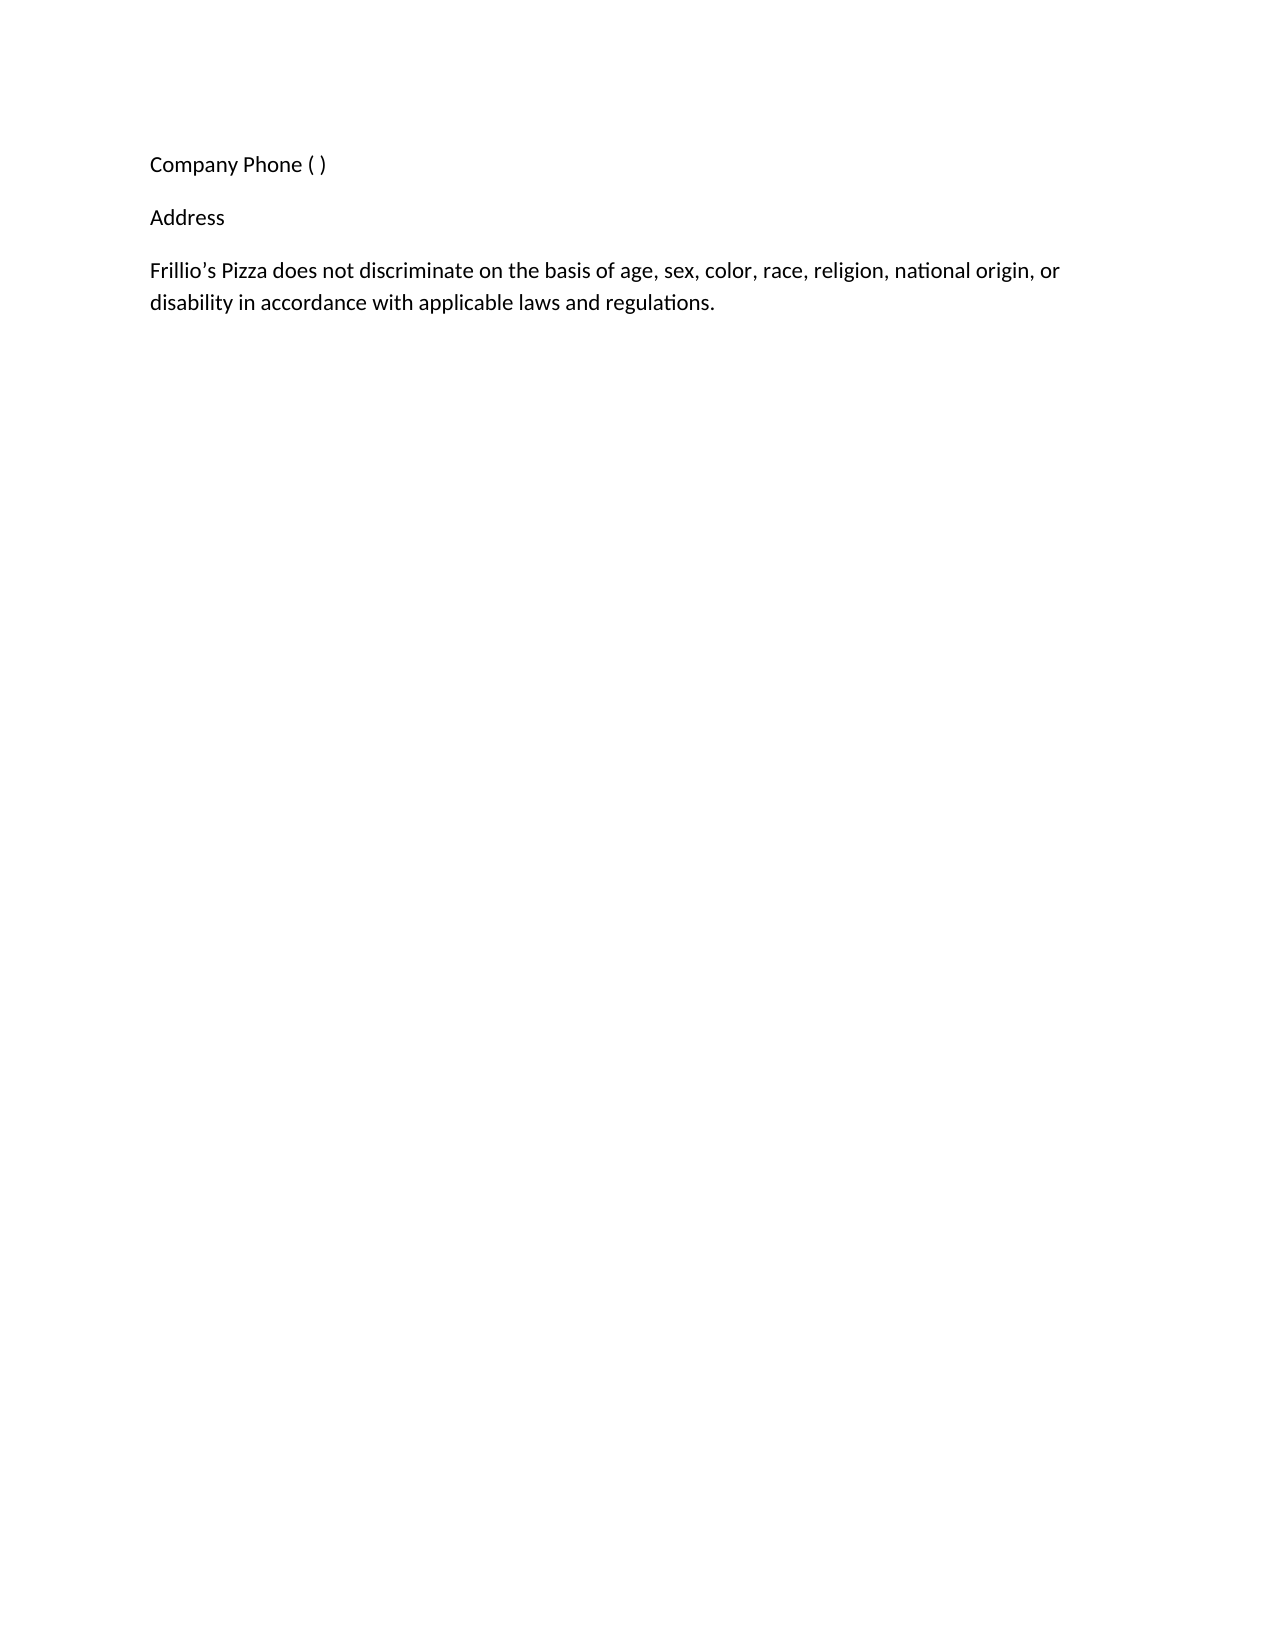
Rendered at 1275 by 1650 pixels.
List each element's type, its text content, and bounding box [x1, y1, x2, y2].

text Frillio’s Pizza does not discriminate on the basis of age, sex, color, race, religion, national origin, or disability in accordance with applicable laws and regulations. [150, 256, 1125, 316]
text Company Phone ( ) [150, 150, 1125, 178]
text Address [150, 203, 1125, 231]
